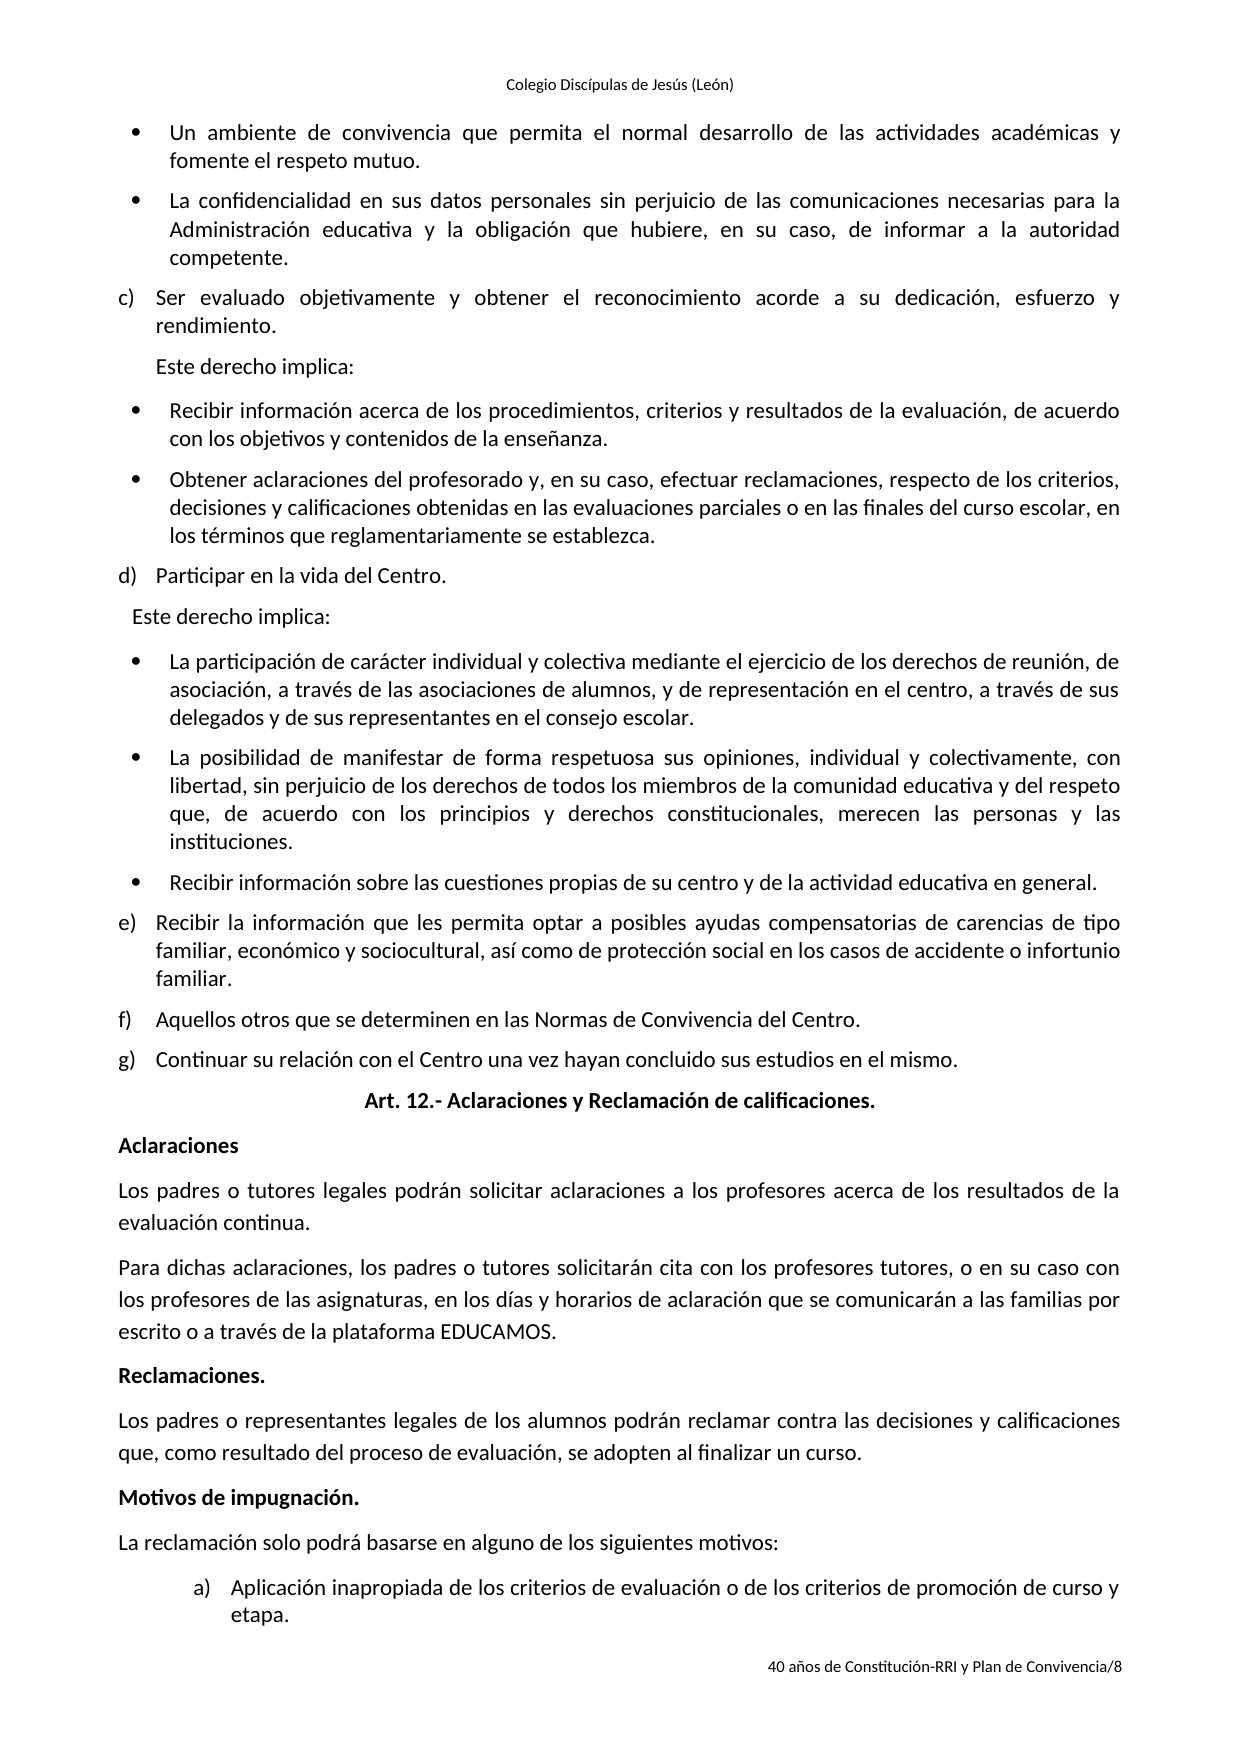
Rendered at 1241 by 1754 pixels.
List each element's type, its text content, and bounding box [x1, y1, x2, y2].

text Art. 12.- Aclaraciones y Reclamación de calificaciones. [118, 1086, 1122, 1114]
text Los padres o representantes legales de los alumnos podrán reclamar contra las decisiones y calificaciones que, como resultado del proceso de evaluación, se adopten al finalizar un curso. [118, 1406, 1122, 1467]
list La participación de carácter individual y colectiva mediante el ejercicio de los derechos de reunión, de asociación, a través de las asociaciones de alumnos, y de representación en el centro, a través de sus delegados y de sus representantes en el consejo escolar. [132, 647, 1122, 731]
list Aquellos otros que se determinen en las Normas de Convivencia del Centro. [118, 1005, 1122, 1033]
text La reclamación solo podrá basarse en alguno de los siguientes motivos: [118, 1528, 1122, 1556]
text Aclaraciones [118, 1131, 1122, 1159]
text Los padres o tutores legales podrán solicitar aclaraciones a los profesores acerca de los resultados de la evaluación continua. [118, 1176, 1122, 1236]
list La posibilidad de manifestar de forma respetuosa sus opiniones, individual y colectivamente, con libertad, sin perjuicio de los derechos de todos los miembros de la comunidad educativa y del respeto que, de acuerdo con los principios y derechos constitucionales, merecen las personas y las instituciones. [132, 743, 1122, 855]
list Obtener aclaraciones del profesorado y, en su caso, efectuar reclamaciones, respecto de los criterios, decisiones y calificaciones obtenidas en las evaluaciones parciales o en las finales del curso escolar, en los términos que reglamentariamente se establezca. [132, 465, 1122, 549]
text Este derecho implica: [156, 352, 1122, 380]
list Participar en la vida del Centro. [118, 562, 1122, 589]
list Recibir información sobre las cuestiones propias de su centro y de la actividad educativa en general. [132, 868, 1122, 896]
text Reclamaciones. [118, 1362, 1122, 1390]
text Para dichas aclaraciones, los padres o tutores solicitarán cita con los profesores tutores, o en su caso con los profesores de las asignaturas, en los días y horarios de aclaración que se comunicarán a las familias por escrito o a través de la plataforma EDUCAMOS. [118, 1253, 1122, 1345]
list Un ambiente de convivencia que permita el normal desarrollo de las actividades académicas y fomente el respeto mutuo. [132, 118, 1122, 174]
list Recibir la información que les permita optar a posibles ayudas compensatorias de carencias de tipo familiar, económico y sociocultural, así como de protección social en los casos de accidente o infortunio familiar. [118, 908, 1122, 992]
list Ser evaluado objetivamente y obtener el reconocimiento acorde a su dedicación, esfuerzo y rendimiento. [118, 283, 1122, 339]
list La confidencialidad en sus datos personales sin perjuicio de las comunicaciones necesarias para la Administración educativa y la obligación que hubiere, en su caso, de informar a la autoridad competente. [132, 187, 1122, 271]
list Recibir información acerca de los procedimientos, criterios y resultados de la evaluación, de acuerdo con los objetivos y contenidos de la enseñanza. [132, 396, 1122, 452]
text Este derecho implica: [132, 602, 1122, 630]
list Aplicación inapropiada de los criterios de evaluación o de los criterios de promoción de curso y etapa. [193, 1573, 1122, 1629]
text Motivos de impugnación. [118, 1483, 1122, 1511]
list Continuar su relación con el Centro una vez hayan concluido sus estudios en el mismo. [118, 1046, 1122, 1073]
